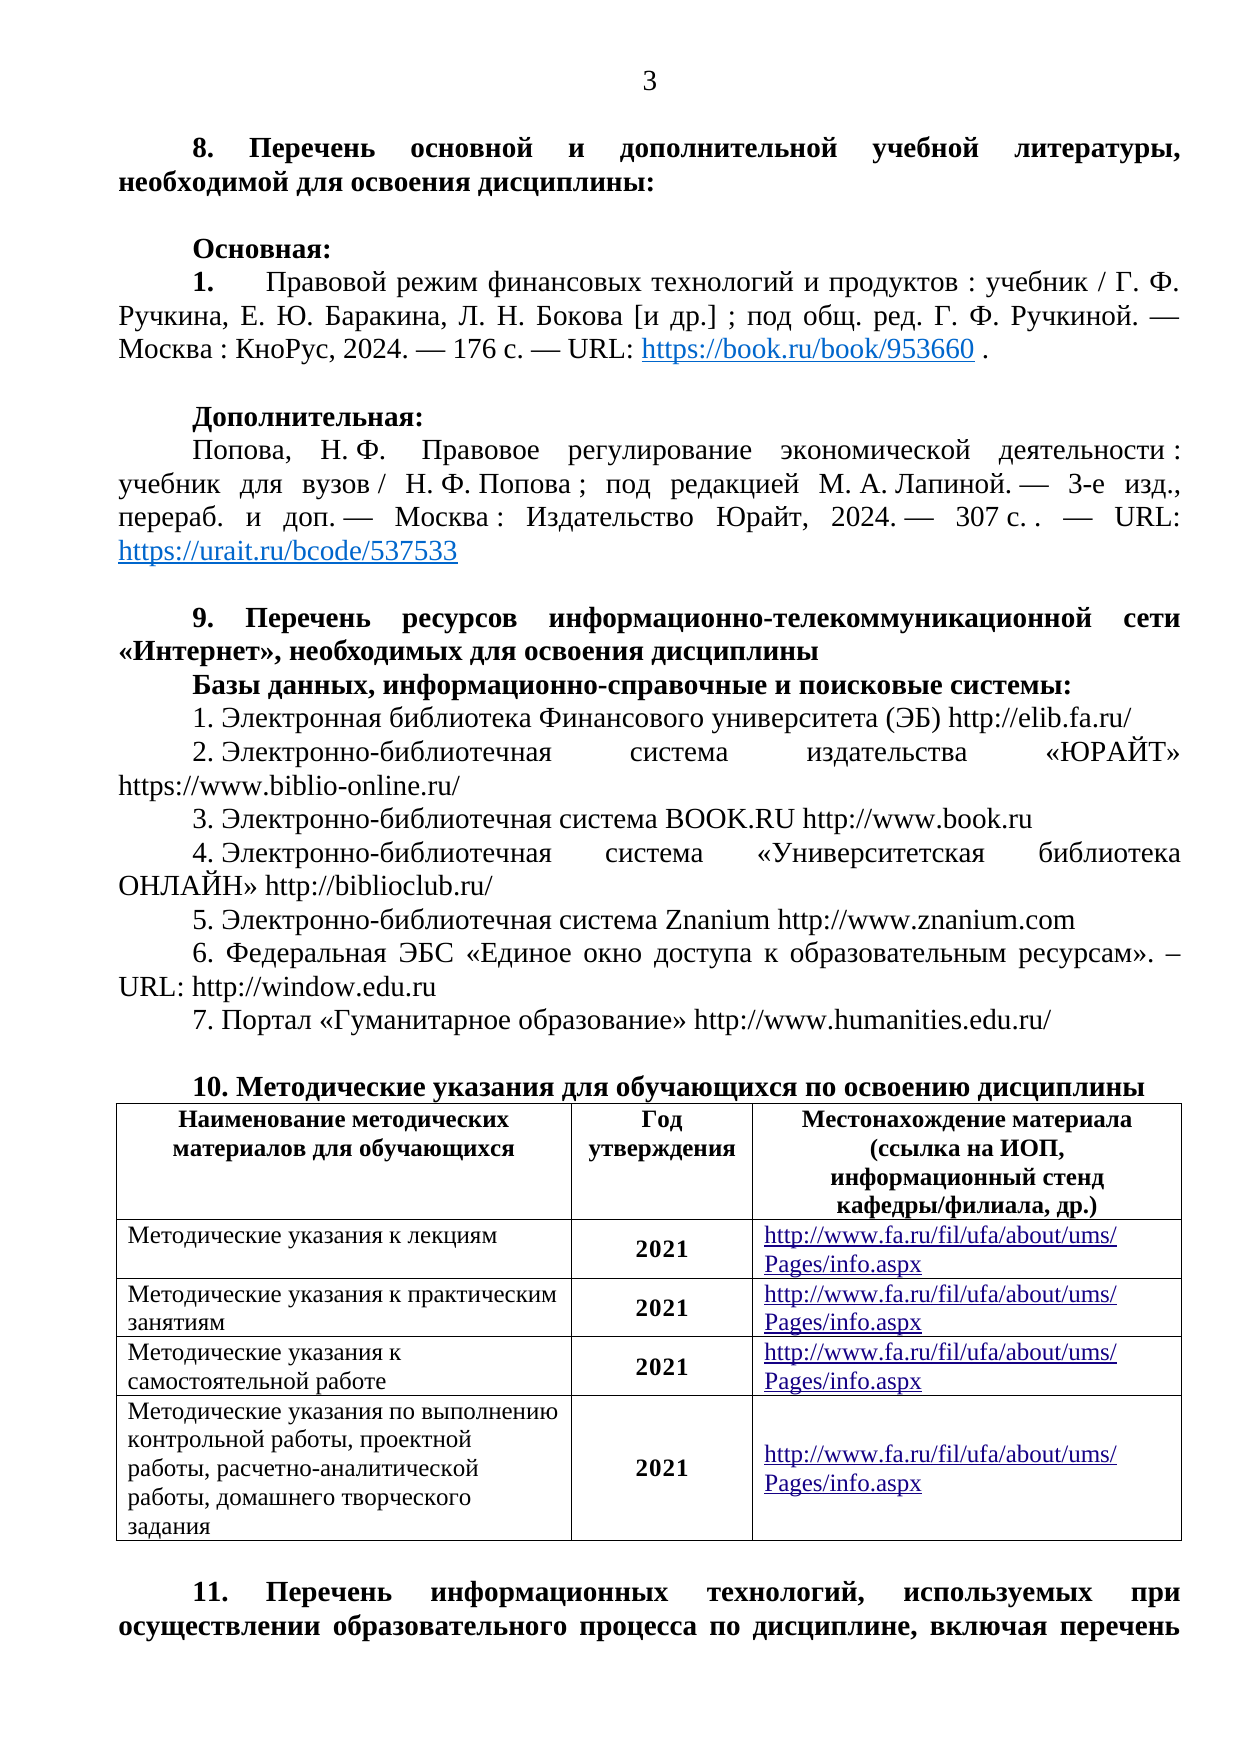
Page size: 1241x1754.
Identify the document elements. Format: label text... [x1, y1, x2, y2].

table_cell Методические указания по выполнению контрольной работы, проектной работы, расчетно-аналитической работы, домашнего творческого задания [117, 1396, 571, 1539]
text 3. Электронно-библиотечная система BOOK.RU http://www.book.ru [118, 801, 1181, 835]
table_cell http://www.fa.ru/fil/ufa/about/ums/Pages/info.aspx [753, 1396, 1181, 1539]
table_cell 2021 [572, 1396, 752, 1539]
text 8. Перечень основной и дополнительной учебной литературы, необходимой для освоения дисциплины: [118, 130, 1181, 197]
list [118, 1574, 1181, 1641]
table_cell 2021 [572, 1337, 752, 1395]
text 5. Электронно-библиотечная система Znanium http://www.znanium.com [118, 902, 1181, 935]
text 7. Портал «Гуманитарное образование» http://www.humanities.edu.ru/ [118, 1002, 1181, 1036]
table_cell Методические указания к самостоятельной работе [117, 1337, 571, 1395]
table_cell 2021 [572, 1279, 752, 1336]
text Базы данных, информационно-справочные и поисковые системы: [118, 667, 1181, 701]
table_cell Методические указания к практическим занятиям [117, 1279, 571, 1336]
table_cell Методические указания к лекциям [117, 1220, 571, 1278]
table_cell http://www.fa.ru/fil/ufa/about/ums/Pages/info.aspx [753, 1279, 1181, 1336]
text 2. Электронно-библиотечная система издательства «ЮРАЙТ» https://www.biblio-online.ru/ [118, 734, 1181, 801]
table_cell http://www.fa.ru/fil/ufa/about/ums/Pages/info.aspx [922, 1220, 1181, 1278]
text 6. Федеральная ЭБС «Единое окно доступа к образовательным ресурсам». – URL: http://window.edu.ru [118, 935, 1181, 1002]
list Дополнительная: [118, 399, 1181, 432]
table_header Год утверждения [572, 1104, 752, 1219]
text 4. Электронно-библиотечная система «Университетская библиотека ОНЛАЙН» http://biblioclub.ru/ [118, 835, 1181, 902]
text 10. Методические указания для обучающихся по освоению дисциплины [118, 1069, 1181, 1103]
list Правовой режим финансовых технологий и продуктов : учебник / Г. Ф. Ручкина, Е. Ю. Баракина, Л. Н. Бокова [и др.] ; под общ. ред. Г. Ф. Ручкиной. — Москва : КноРус, 2024. — 176 с. — URL: https://book.ru/book/953660 . [118, 264, 1181, 365]
table_header Местонахождение материала (ссылка на ИОП, информационный стенд кафедры/филиала, др.) [753, 1104, 1181, 1219]
text Основная: [118, 231, 1181, 264]
table_cell 2021 [572, 1220, 752, 1278]
table_cell http://www.fa.ru/fil/ufa/about/ums/Pages/info.aspx [922, 1337, 1181, 1395]
text 1. Электронная библиотека Финансового университета (ЭБ) http://elib.fa.ru/ [118, 701, 1181, 734]
text 9. Перечень ресурсов информационно-телекоммуникационной сети «Интернет», необходимых для освоения дисциплины [118, 600, 1181, 667]
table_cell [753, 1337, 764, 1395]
table_header Наименование методических материалов для обучающихся [117, 1104, 571, 1219]
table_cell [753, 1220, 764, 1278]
text Попова, Н. Ф. Правовое регулирование экономической деятельности : учебник для вузов / Н. Ф. Попова ; под редакцией М. А. Лапиной. — 3-е изд., перераб. и доп. — Москва : Издательство Юрайт, 2024. — 307 с. . — URL: https://urait.ru/bcode/537533 [118, 432, 1181, 566]
